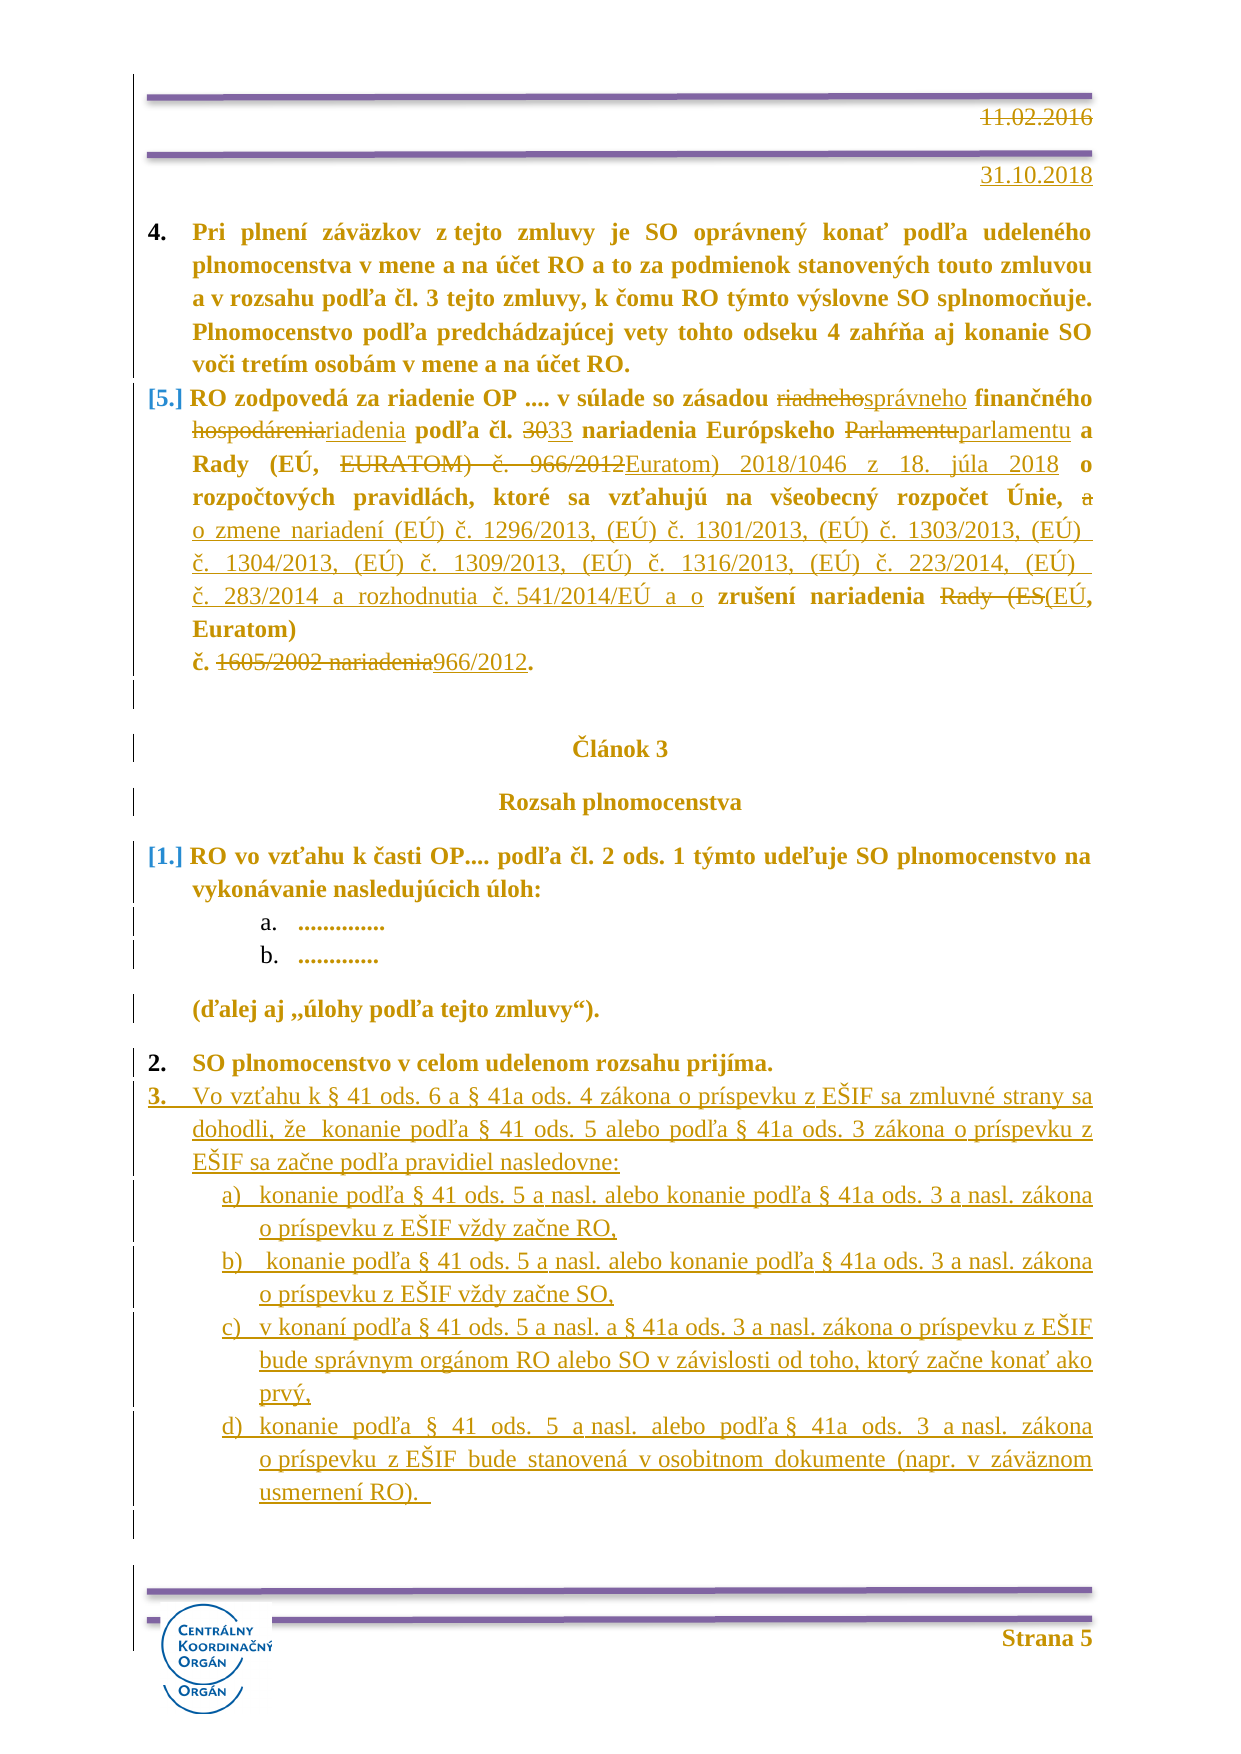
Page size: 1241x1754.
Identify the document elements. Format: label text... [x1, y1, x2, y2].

list ............. [260, 940, 1093, 969]
text Rozsah plnomocenstva [148, 787, 1093, 816]
picture [159, 1602, 272, 1713]
list RO vo vzťahu k časti OP.... podľa čl. 2 ods. 1 týmto udeľuje SO plnomocenstvo navykonávanie nasledujúcich úloh: [148, 841, 1093, 903]
list SO plnomocenstvo v celom udelenom rozsahu prijíma. [148, 1048, 1093, 1077]
list .............. [260, 907, 1093, 936]
list RO zodpovedá za riadenie OP .... v súlade so zásadou finančného podľa čl. nariadenia Európskeho a Rady (EÚ, orozpočtových pravidlách, ktoré sa vzťahujú na všeobecný rozpočet Únie, zrušení nariadenia , Euratom) č. . [148, 383, 1093, 676]
list Pri plnení záväzkov z tejto zmluvy je SO oprávnený konať podľa udeleného plnomocenstva v mene a na účet RO a to za podmienok stanovených touto zmluvou a v rozsahu podľa čl. 3 tejto zmluvy, k čomu RO týmto výslovne SO splnomocňuje. Plnomocenstvo podľa predchádzajúcej vety tohto odseku 4 zahŕňa aj konanie SO voči tretím osobám v mene a na účet RO. [148, 217, 1093, 378]
text Článok 3 [148, 734, 1093, 762]
text (ďalej aj ,,úlohy podľa tejto zmluvy“). [192, 994, 1093, 1023]
